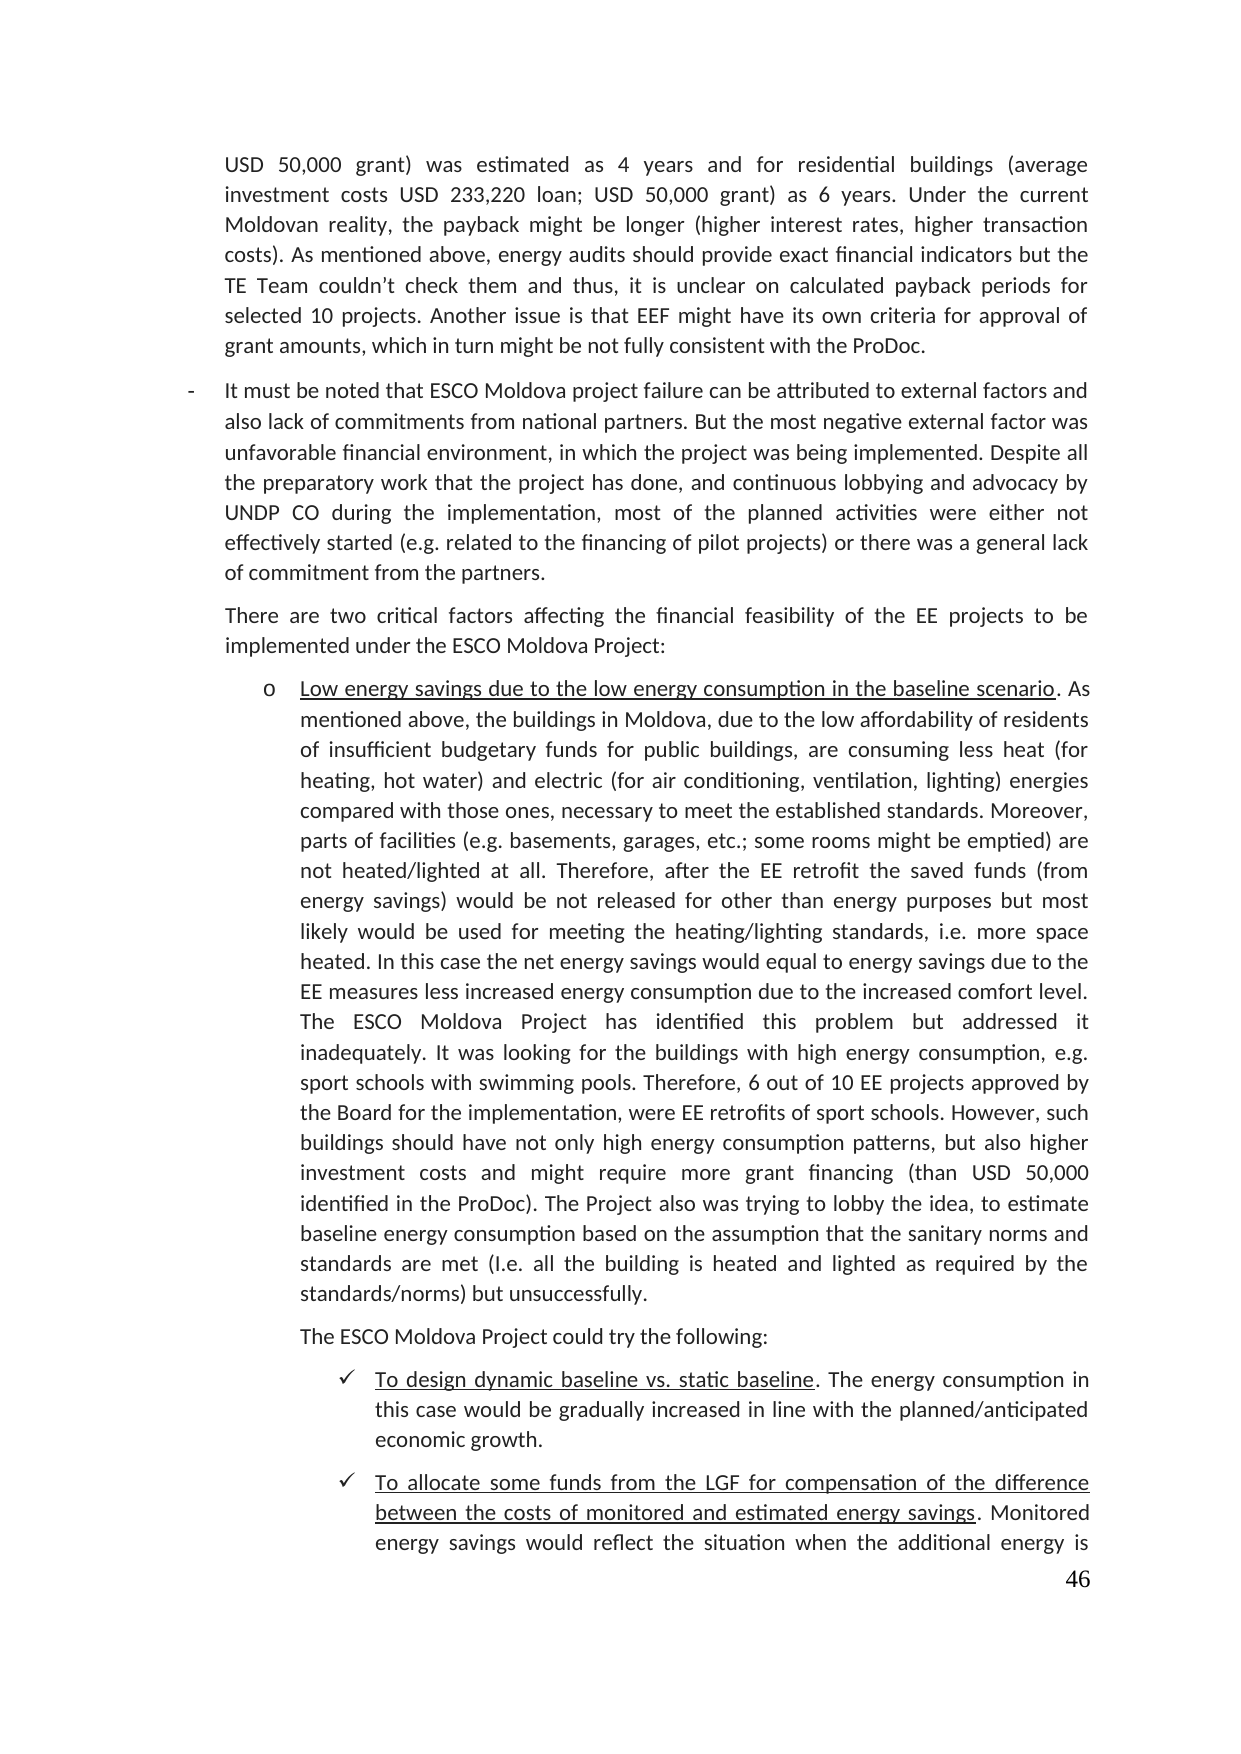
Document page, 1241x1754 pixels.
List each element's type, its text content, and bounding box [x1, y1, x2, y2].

list There are two critical factors affecting the financial feasibility of the EE projects to be implemented under the ESCO Moldova Project: [225, 601, 1090, 659]
list To design dynamic baseline vs. static baseline. The energy consumption in this case would be gradually increased in line with the planned/anticipated economic growth. [337, 1365, 1090, 1453]
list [337, 1468, 1090, 1556]
list Low energy savings due to the low energy consumption in the baseline scenario. As mentioned above, the buildings in Moldova, due to the low affordability of residents of insufficient budgetary funds for public buildings, are consuming less heat (for heating, hot water) and electric (for air conditioning, ventilation, lighting) energies compared with those ones, necessary to meet the established standards. Moreover, parts of facilities (e.g. basements, garages, etc.; some rooms might be emptied) are not heated/lighted at all. Therefore, after the EE retrofit the saved funds (from energy savings) would be not released for other than energy purposes but most likely would be used for meeting the heating/lighting standards, i.e. more space heated. In this case the net energy savings would equal to energy savings due to the EE measures less increased energy consumption due to the increased comfort level. The ESCO Moldova Project has identified this problem but addressed it inadequately. It was looking for the buildings with high energy consumption, e.g. sport schools with swimming pools. Therefore, 6 out of 10 EE projects approved by the Board for the implementation, were EE retrofits of sport schools. However, such buildings should have not only high energy consumption patterns, but also higher investment costs and might require more grant financing (than USD 50,000 identified in the ProDoc). The Project also was trying to lobby the idea, to estimate baseline energy consumption based on the assumption that the sanitary norms and standards are met (I.e. all the building is heated and lighted as required by the standards/norms) but unsuccessfully. [262, 674, 1090, 1307]
list The ESCO Moldova Project could try the following: [300, 1322, 1090, 1350]
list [187, 150, 1090, 359]
list It must be noted that ESCO Moldova project failure can be attributed to external factors and also lack of commitments from national partners. But the most negative external factor was unfavorable financial environment, in which the project was being implemented. Despite all the preparatory work that the project has done, and continuous lobbying and advocacy by UNDP CO during the implementation, most of the planned activities were either not effectively started (e.g. related to the financing of pilot projects) or there was a general lack of commitment from the partners. [187, 374, 1090, 586]
